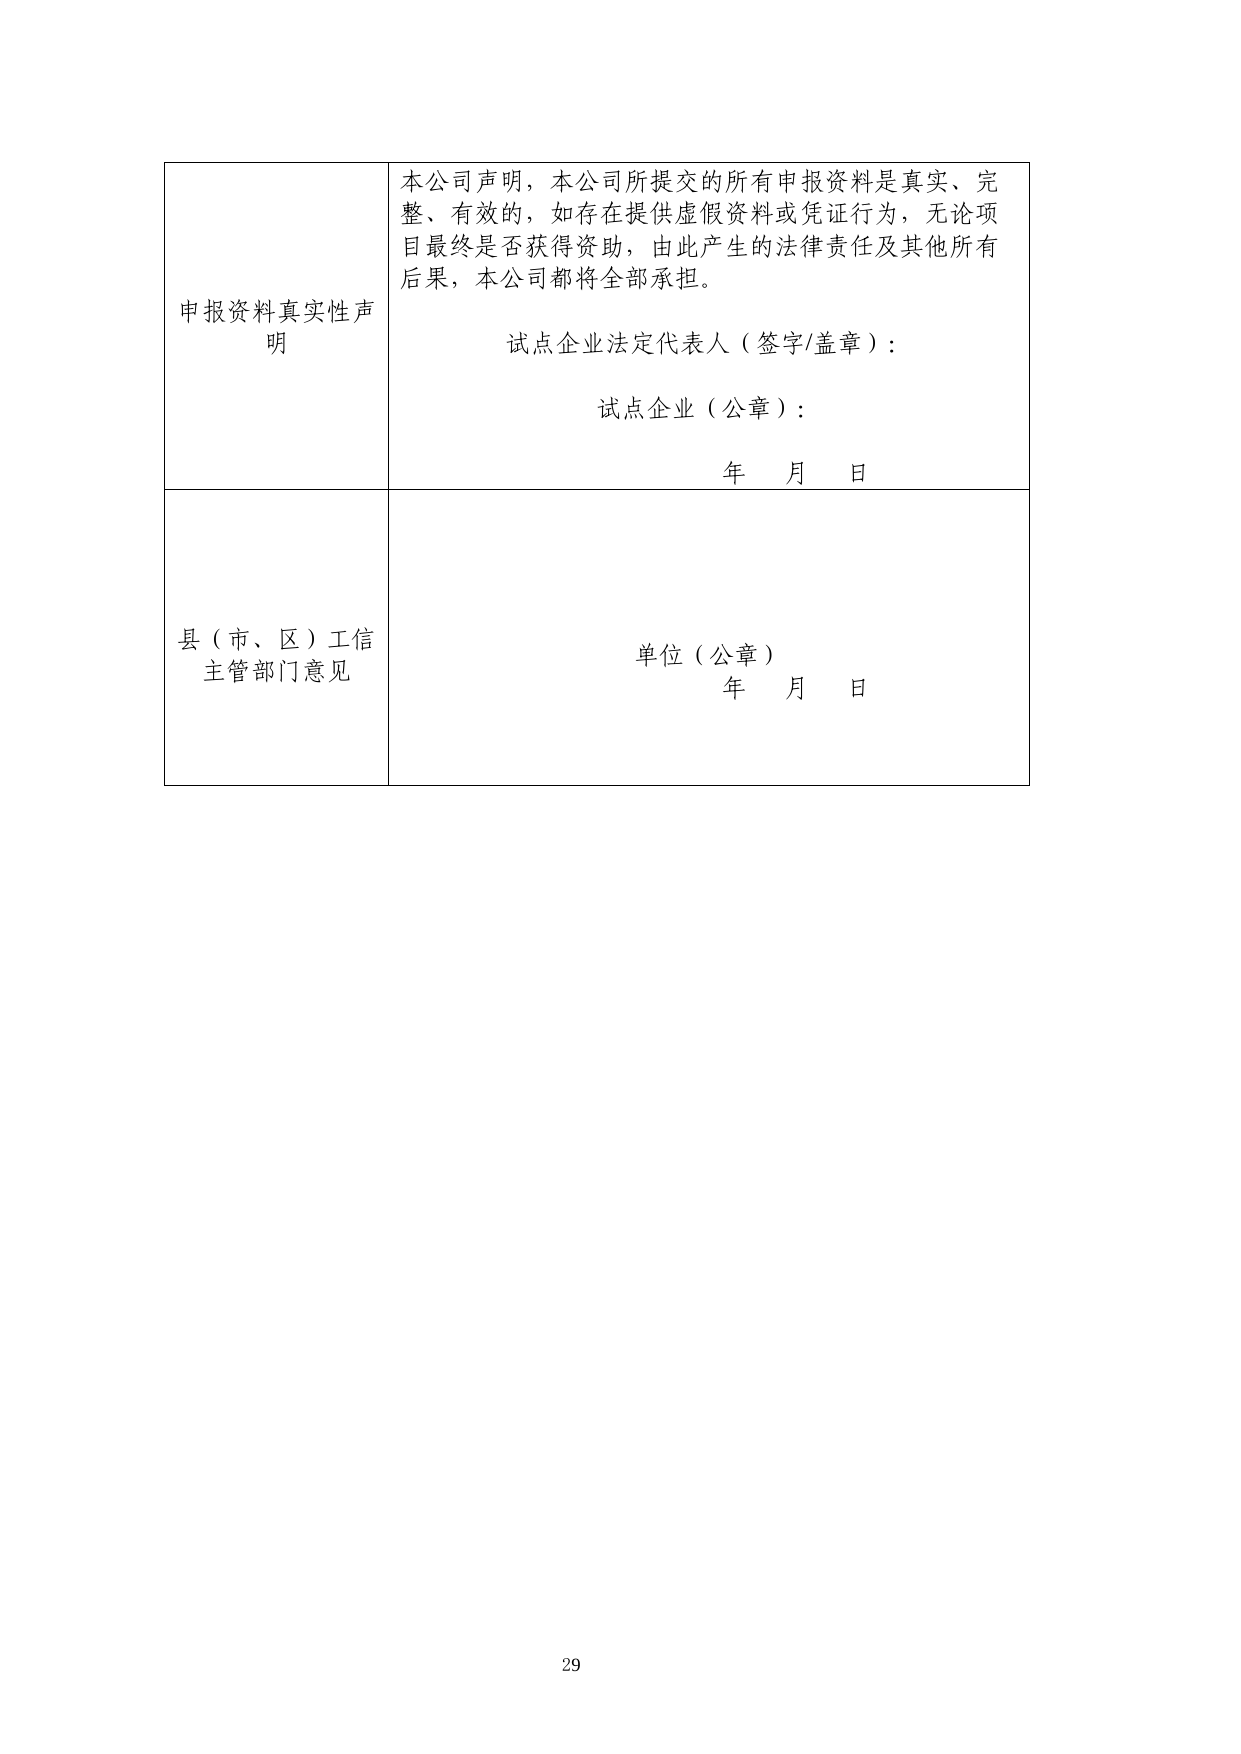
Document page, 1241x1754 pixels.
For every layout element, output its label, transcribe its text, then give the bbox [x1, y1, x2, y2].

table_cell 申报资料真实性声明 [165, 163, 388, 488]
table_cell 本公司声明，本公司所提交的所有申报资料是真实、完整、有效的，如存在提供虚假资料或凭证行为，无论项目最终是否获得资助，由此产生的法律责任及其他所有后果，本公司都将全部承担。 试点企业法定代表人（签字/盖章）： 试点企业（公章）： 年 月 日 [389, 163, 1029, 488]
table_cell 县（市、区）工信主管部门意见 [165, 490, 388, 785]
table_cell 单位（公章） 年 月 日 [389, 490, 1029, 785]
